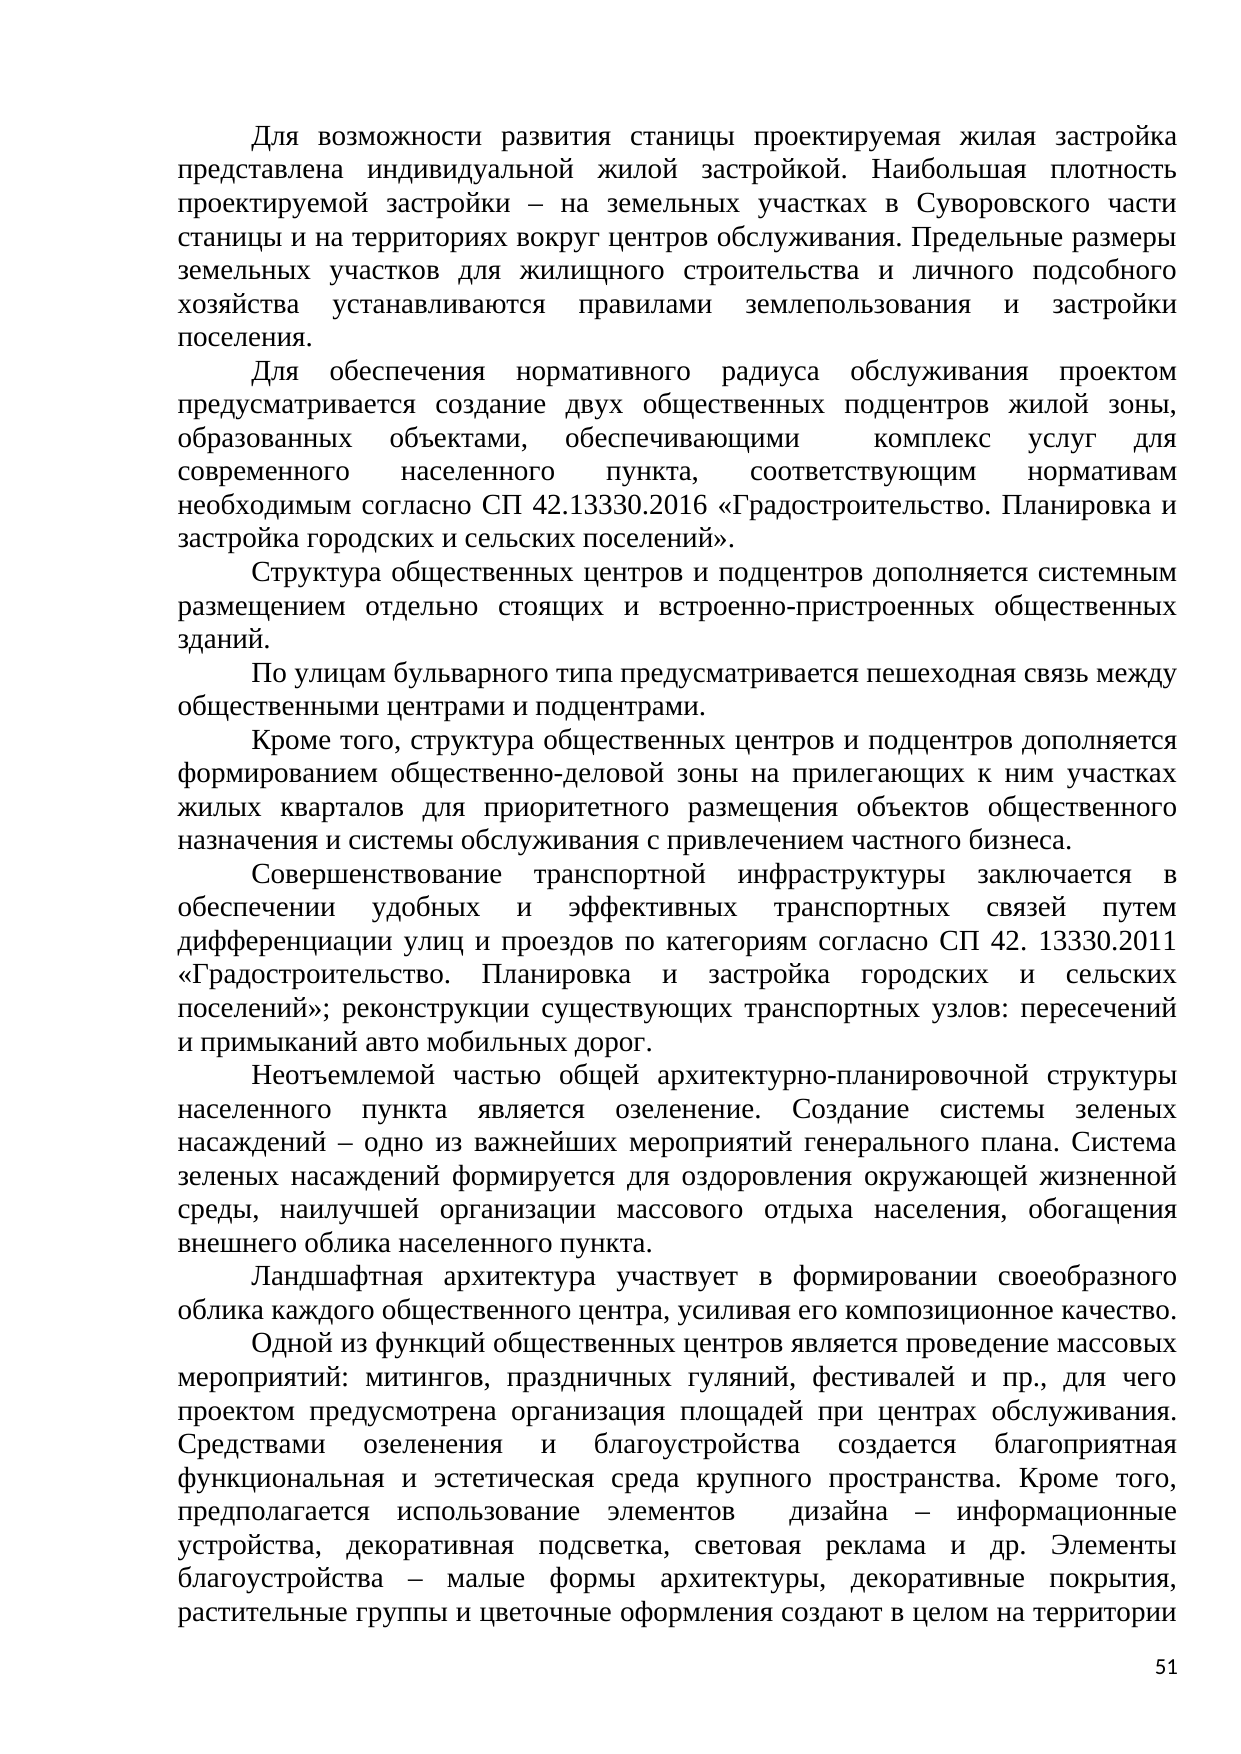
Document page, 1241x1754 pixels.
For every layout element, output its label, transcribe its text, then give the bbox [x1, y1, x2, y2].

text Для обеспечения нормативного радиуса обслуживания проектом предусматривается создание двух общественных подцентров жилой зоны, образованных объектами, обеспечивающими комплекс услуг для современного населенного пункта, соответствующим нормативам необходимым согласно СП 42.13330.2016 «Градостроительство. Планировка и застройка городских и сельских поселений». [177, 353, 1178, 554]
text Неотъемлемой частью общей архитектурно-планировочной структуры населенного пункта является озеленение. Создание системы зеленых насаждений – одно из важнейших мероприятий генерального плана. Система зеленых насаждений формируется для оздоровления окружающей жизненной среды, наилучшей организации массового отдыха населения, обогащения внешнего облика населенного пункта. [177, 1057, 1178, 1258]
text Структура общественных центров и подцентров дополняется системным размещением отдельно стоящих и встроенно-пристроенных общественных зданий. [177, 554, 1178, 655]
text По улицам бульварного типа предусматривается пешеходная связь между общественными центрами и подцентрами. [177, 655, 1178, 722]
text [177, 1326, 1178, 1627]
text Ландшафтная архитектура участвует в формировании своеобразного облика каждого общественного центра, усиливая его композиционное качество. [177, 1258, 1178, 1326]
text Совершенствование транспортной инфраструктуры заключается в обеспечении удобных и эффективных транспортных связей путем дифференциации улиц и проездов по категориям согласно СП 42. 13330.2011 «Градостроительство. Планировка и застройка городских и сельских поселений»; реконструкции существующих транспортных узлов: пересечений и примыканий авто мобильных дорог. [177, 856, 1178, 1057]
text Для возможности развития станицы проектируемая жилая застройка представлена индивидуальной жилой застройкой. Наибольшая плотность проектируемой застройки – на земельных участках в Суворовского части станицы и на территориях вокруг центров обслуживания. Предельные размеры земельных участков для жилищного строительства и личного подсобного хозяйства устанавливаются правилами землепользования и застройки поселения. [177, 118, 1178, 353]
text Кроме того, структура общественных центров и подцентров дополняется формированием общественно-деловой зоны на прилегающих к ним участках жилых кварталов для приоритетного размещения объектов общественного назначения и системы обслуживания с привлечением частного бизнеса. [177, 722, 1178, 856]
